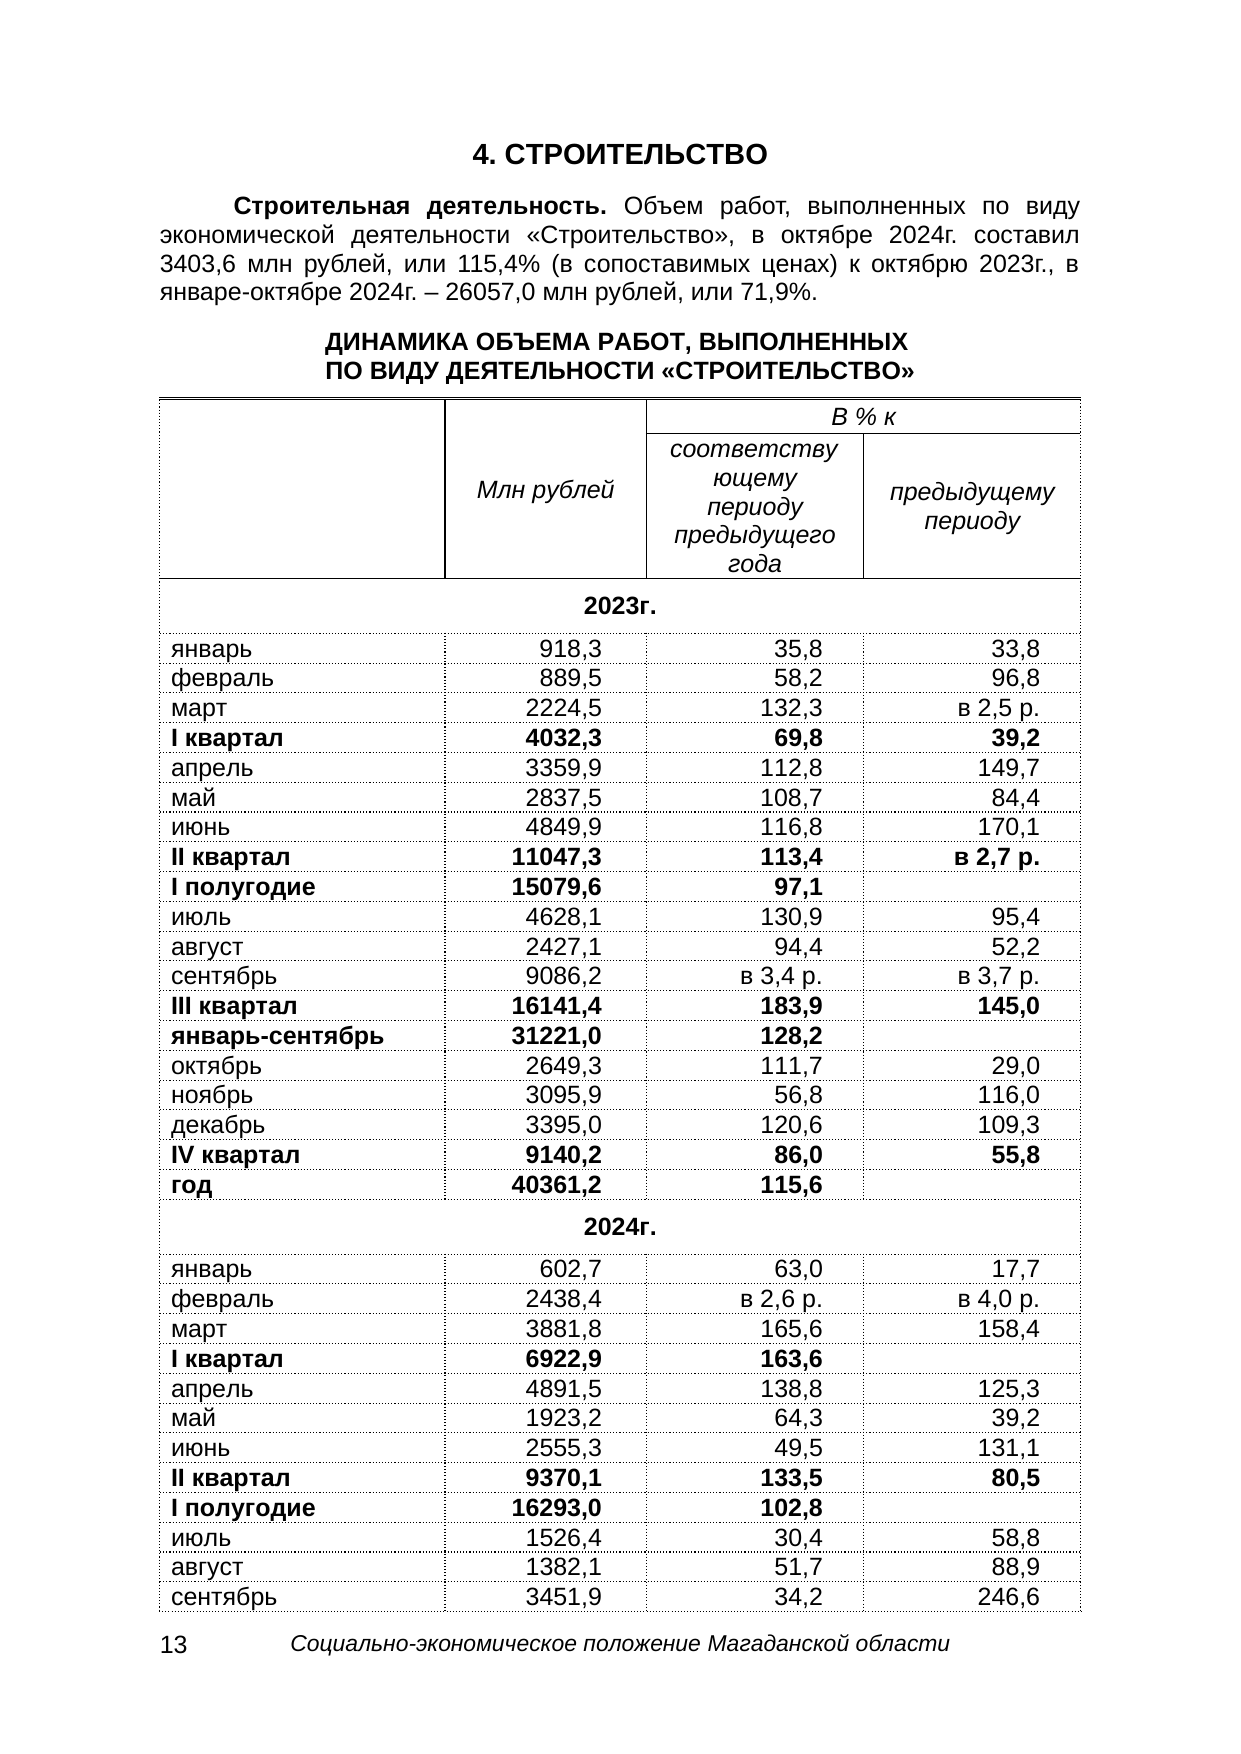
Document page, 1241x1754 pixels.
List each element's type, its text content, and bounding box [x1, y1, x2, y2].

table_cell 9140,2 [445, 1139, 646, 1169]
table_cell 88,9 [864, 1551, 1081, 1581]
table_cell март [160, 692, 445, 722]
table_cell май [160, 1403, 445, 1432]
table_cell 2024г. [160, 1199, 1081, 1253]
table_cell 31221,0 [445, 1020, 646, 1050]
table_cell 35,8 [646, 633, 863, 662]
table_cell 58,2 [646, 663, 863, 692]
table_cell август [160, 1551, 445, 1581]
table_cell июль [160, 1522, 445, 1551]
table_cell в 3,4 р. [646, 960, 863, 990]
table_cell 108,7 [646, 782, 863, 811]
table_cell 2555,3 [445, 1432, 646, 1462]
table_cell 3881,8 [445, 1313, 646, 1343]
table_cell в 3,7 р. [864, 960, 1081, 990]
table_cell декабрь [160, 1109, 445, 1139]
table_cell 51,7 [646, 1551, 863, 1581]
table_cell 918,3 [445, 633, 646, 662]
table_cell 16141,4 [445, 990, 646, 1020]
table_cell 80,5 [864, 1462, 1081, 1492]
table_cell 69,8 [646, 722, 863, 752]
table_cell год [160, 1169, 445, 1199]
table_cell в 4,0 р. [864, 1283, 1081, 1313]
table_cell IV квартал [160, 1139, 445, 1169]
table_cell январь [160, 633, 445, 662]
table_cell соответствующему периоду предыдущего года [647, 434, 863, 578]
table_cell январь [160, 1254, 445, 1283]
table_cell [864, 1020, 1081, 1050]
table_cell 11047,3 [445, 841, 646, 871]
table_cell 116,0 [864, 1080, 1081, 1109]
table_cell 3395,0 [445, 1109, 646, 1139]
table_cell 120,6 [646, 1109, 863, 1139]
table_cell 95,4 [864, 901, 1081, 931]
table_cell 115,6 [646, 1169, 863, 1199]
table_cell 63,0 [646, 1254, 863, 1283]
table_cell 2649,3 [445, 1050, 646, 1079]
table_cell 29,0 [864, 1050, 1081, 1079]
table_cell III квартал [160, 990, 445, 1020]
table_cell апрель [160, 1373, 445, 1402]
table_cell 158,4 [864, 1313, 1081, 1343]
table_cell предыдущему периоду [864, 433, 1081, 578]
table_cell 97,1 [646, 871, 863, 901]
table_cell 125,3 [864, 1373, 1081, 1402]
table_cell январь-сентябрь [160, 1020, 445, 1050]
table_cell [864, 871, 1081, 901]
table_cell 4891,5 [445, 1373, 646, 1402]
table_cell II квартал [160, 841, 445, 871]
table_cell в 2,6 р. [646, 1283, 863, 1313]
table_cell сентябрь [160, 1581, 445, 1611]
table_cell 133,5 [646, 1462, 863, 1492]
table_cell 86,0 [646, 1139, 863, 1169]
table_cell 2427,1 [445, 931, 646, 960]
table_cell 130,9 [646, 901, 863, 931]
table_cell 163,6 [646, 1343, 863, 1373]
table_cell 128,2 [646, 1020, 863, 1050]
table_cell 9370,1 [445, 1462, 646, 1492]
table_cell 9086,2 [445, 960, 646, 990]
table_cell 39,2 [864, 1403, 1081, 1432]
table_cell [864, 1169, 1081, 1199]
table_cell 15079,6 [445, 871, 646, 901]
table_cell 39,2 [864, 722, 1081, 752]
table_cell 2438,4 [445, 1283, 646, 1313]
table_cell 4849,9 [445, 811, 646, 841]
table_header [160, 400, 444, 578]
table_header В % к [647, 400, 1081, 433]
table_cell февраль [160, 663, 445, 692]
table_cell 4628,1 [445, 901, 646, 931]
table_cell 116,8 [646, 811, 863, 841]
table_cell март [160, 1313, 445, 1343]
table_cell 52,2 [864, 931, 1081, 960]
table_cell [864, 1343, 1081, 1373]
table_cell 40361,2 [445, 1169, 646, 1199]
table_cell 138,8 [646, 1373, 863, 1402]
table_cell 1526,4 [445, 1522, 646, 1551]
table_cell [864, 1492, 1081, 1522]
table_cell 102,8 [646, 1492, 863, 1522]
table_cell I полугодие [160, 1492, 445, 1522]
table_cell 3095,9 [445, 1080, 646, 1109]
table_cell август [160, 931, 445, 960]
table_cell сентябрь [160, 960, 445, 990]
text Строительная деятельность. Объем работ, выполненных по виду экономической деятельности «Строительство», в октябре 2024г. составил 3403,6 млн рублей, или 115,4% (в сопоставимых ценах) к октябрю 2023г., в январе-октябре 2024г. – 26057,0 млн рублей, или 71,9%. [159, 191, 1081, 306]
table_cell ноябрь [160, 1080, 445, 1109]
table_cell 55,8 [864, 1139, 1081, 1169]
table_cell 149,7 [864, 752, 1081, 782]
table_cell 94,4 [646, 931, 863, 960]
table_cell 58,8 [864, 1522, 1081, 1551]
table_cell 2837,5 [445, 782, 646, 811]
table_cell 96,8 [864, 663, 1081, 692]
table_cell I полугодие [160, 871, 445, 901]
table_cell 56,8 [646, 1080, 863, 1109]
table_cell в 2,5 р. [864, 692, 1081, 722]
table_cell 183,9 [646, 990, 863, 1020]
table_cell 34,2 [646, 1581, 863, 1611]
table_cell июль [160, 901, 445, 931]
table_cell 145,0 [864, 990, 1081, 1020]
table_cell I квартал [160, 1343, 445, 1373]
table_cell 602,7 [445, 1254, 646, 1283]
table_cell июнь [160, 811, 445, 841]
table_cell 111,7 [646, 1050, 863, 1079]
table_cell 131,1 [864, 1432, 1081, 1462]
table_cell 170,1 [864, 811, 1081, 841]
table_cell в 2,7 р. [864, 841, 1081, 871]
table_cell 3359,9 [445, 752, 646, 782]
table_cell 30,4 [646, 1522, 863, 1551]
table_cell 109,3 [864, 1109, 1081, 1139]
table_cell 2224,5 [445, 692, 646, 722]
table_header Млн рублей [446, 400, 646, 578]
table_cell 17,7 [864, 1254, 1081, 1283]
table_cell 16293,0 [445, 1492, 646, 1522]
table_cell 84,4 [864, 782, 1081, 811]
table_cell 1923,2 [445, 1403, 646, 1432]
table_cell 132,3 [646, 692, 863, 722]
subtitle 4. СТРОИТЕЛЬСТВО [159, 137, 1081, 170]
table_cell I квартал [160, 722, 445, 752]
table_cell июнь [160, 1432, 445, 1462]
table_cell май [160, 782, 445, 811]
table_cell октябрь [160, 1050, 445, 1079]
table_cell февраль [160, 1283, 445, 1313]
table_cell апрель [160, 752, 445, 782]
table_cell 6922,9 [445, 1343, 646, 1373]
table_cell 889,5 [445, 663, 646, 692]
table_cell 113,4 [646, 841, 863, 871]
table_cell 3451,9 [445, 1581, 646, 1611]
table_cell II квартал [160, 1462, 445, 1492]
table_cell 112,8 [646, 752, 863, 782]
table_cell 246,6 [864, 1581, 1081, 1611]
table_cell 49,5 [646, 1432, 863, 1462]
text ДИНАМИКА ОБЪЕМА РАБОТ, ВЫПОЛНЕННЫХ ПО ВИДУ ДЕЯТЕЛЬНОСТИ «СТРОИТЕЛЬСТВО» [159, 327, 1081, 384]
table_cell 2023г. [160, 579, 1081, 633]
table_cell 1382,1 [445, 1551, 646, 1581]
table_cell 64,3 [646, 1403, 863, 1432]
table_cell 33,8 [864, 633, 1081, 662]
table_cell 4032,3 [445, 722, 646, 752]
table_cell 165,6 [646, 1313, 863, 1343]
